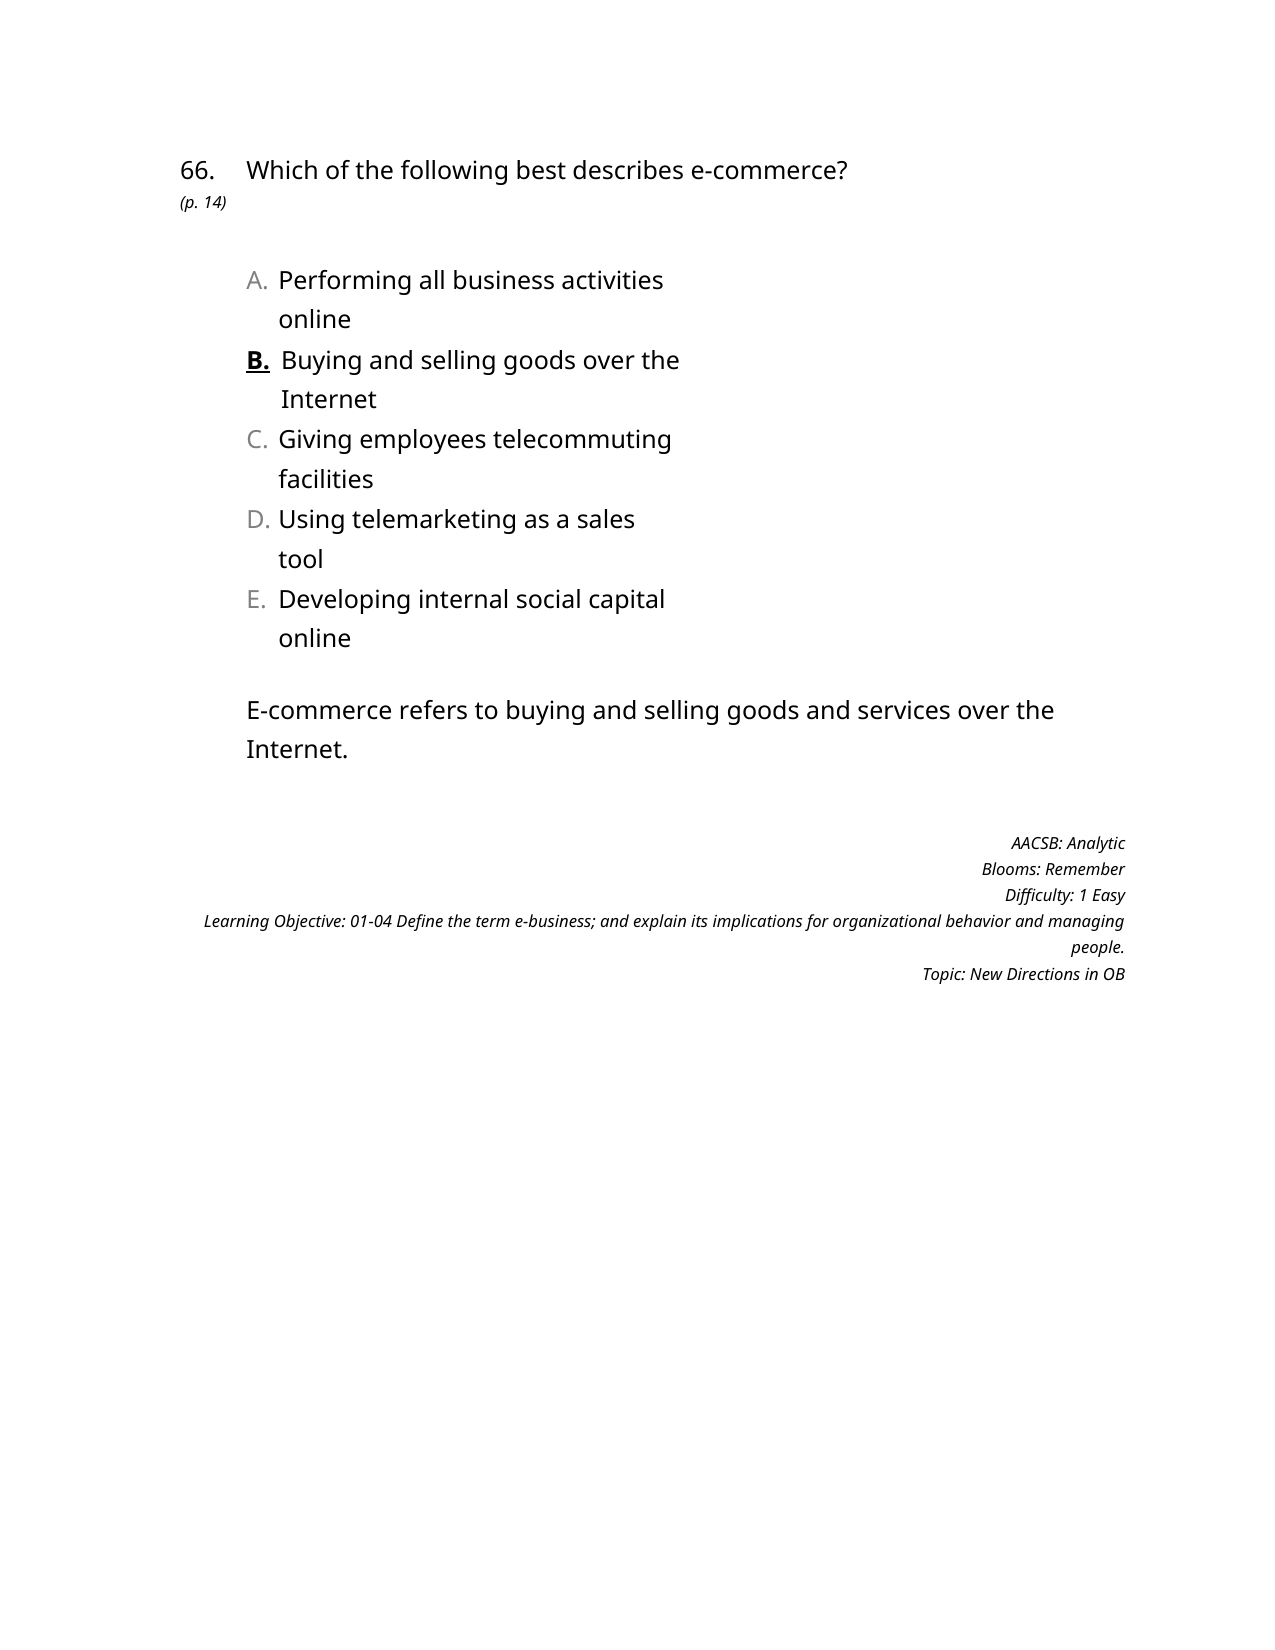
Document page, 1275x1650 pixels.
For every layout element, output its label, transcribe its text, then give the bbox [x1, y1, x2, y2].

table_header AACSB: Analytic Blooms: Remember Difficulty: 1 Easy Learning Objective: 01-04 Define the term e-business; and explain its implications for organizational behavior and managing people. Topic: New Directions in OB [180, 832, 1125, 1021]
table_header 66. (p. 14) [180, 153, 246, 803]
table_header Which of the following best describes e-commerce? E-commerce refers to buying and selling goods and services over the Internet. [246, 153, 1125, 803]
